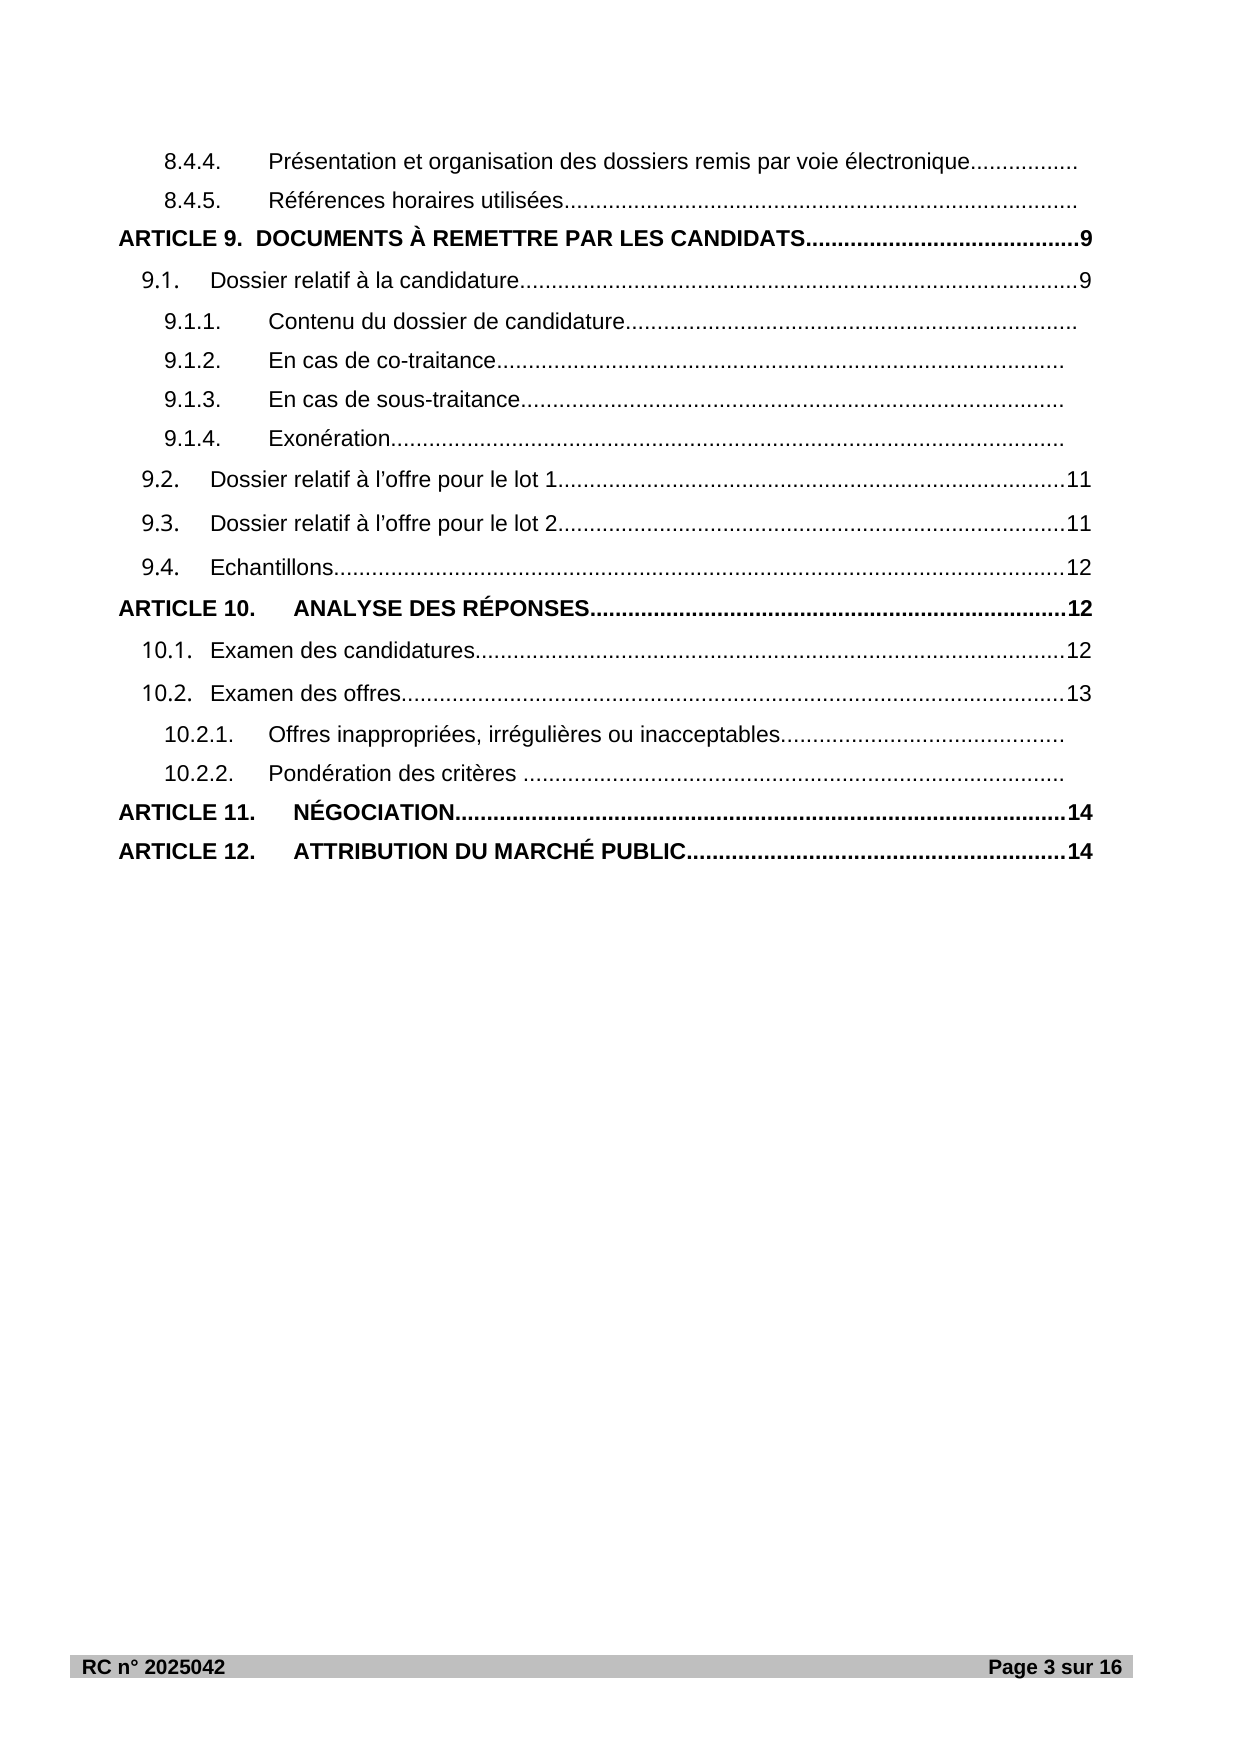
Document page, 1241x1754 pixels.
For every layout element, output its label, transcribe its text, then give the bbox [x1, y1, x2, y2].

text 9.1.1. Contenu du dossier de candidature 9 [164, 308, 1039, 334]
text 9.1.3. En cas de sous-traitance 10 [164, 386, 1039, 412]
text 9.1.2. En cas de co-traitance 10 [164, 347, 1039, 373]
text 9.3. Dossier relatif à l’offre pour le lot 2 11 [141, 507, 1092, 538]
text 8.4.4. Présentation et organisation des dossiers remis par voie électronique 8 [164, 148, 1039, 174]
text Article 11. Négociation 14 [118, 799, 1092, 825]
text 10.2.1. Offres inappropriées, irrégulières ou inacceptables 13 [164, 721, 1039, 747]
text Article 9. Documents à remettre par les candidats 9 [118, 225, 1092, 252]
text 10.2.2. Pondération des critères 13 [164, 760, 1039, 786]
text 9.1. Dossier relatif à la candidature 9 [141, 264, 1092, 296]
text Article 12. Attribution du marché public 14 [118, 838, 1092, 864]
text 10.1. Examen des candidatures 12 [141, 633, 1092, 665]
text 8.4.5. Références horaires utilisées 8 [164, 187, 1039, 213]
text Article 10. Analyse des réponses 12 [118, 595, 1092, 621]
text 9.4. Echantillons 12 [141, 551, 1092, 582]
text 10.2. Examen des offres 13 [141, 677, 1092, 708]
text 9.2. Dossier relatif à l’offre pour le lot 1 11 [141, 463, 1092, 495]
text 9.1.4. Exonération 10 [164, 424, 1039, 451]
